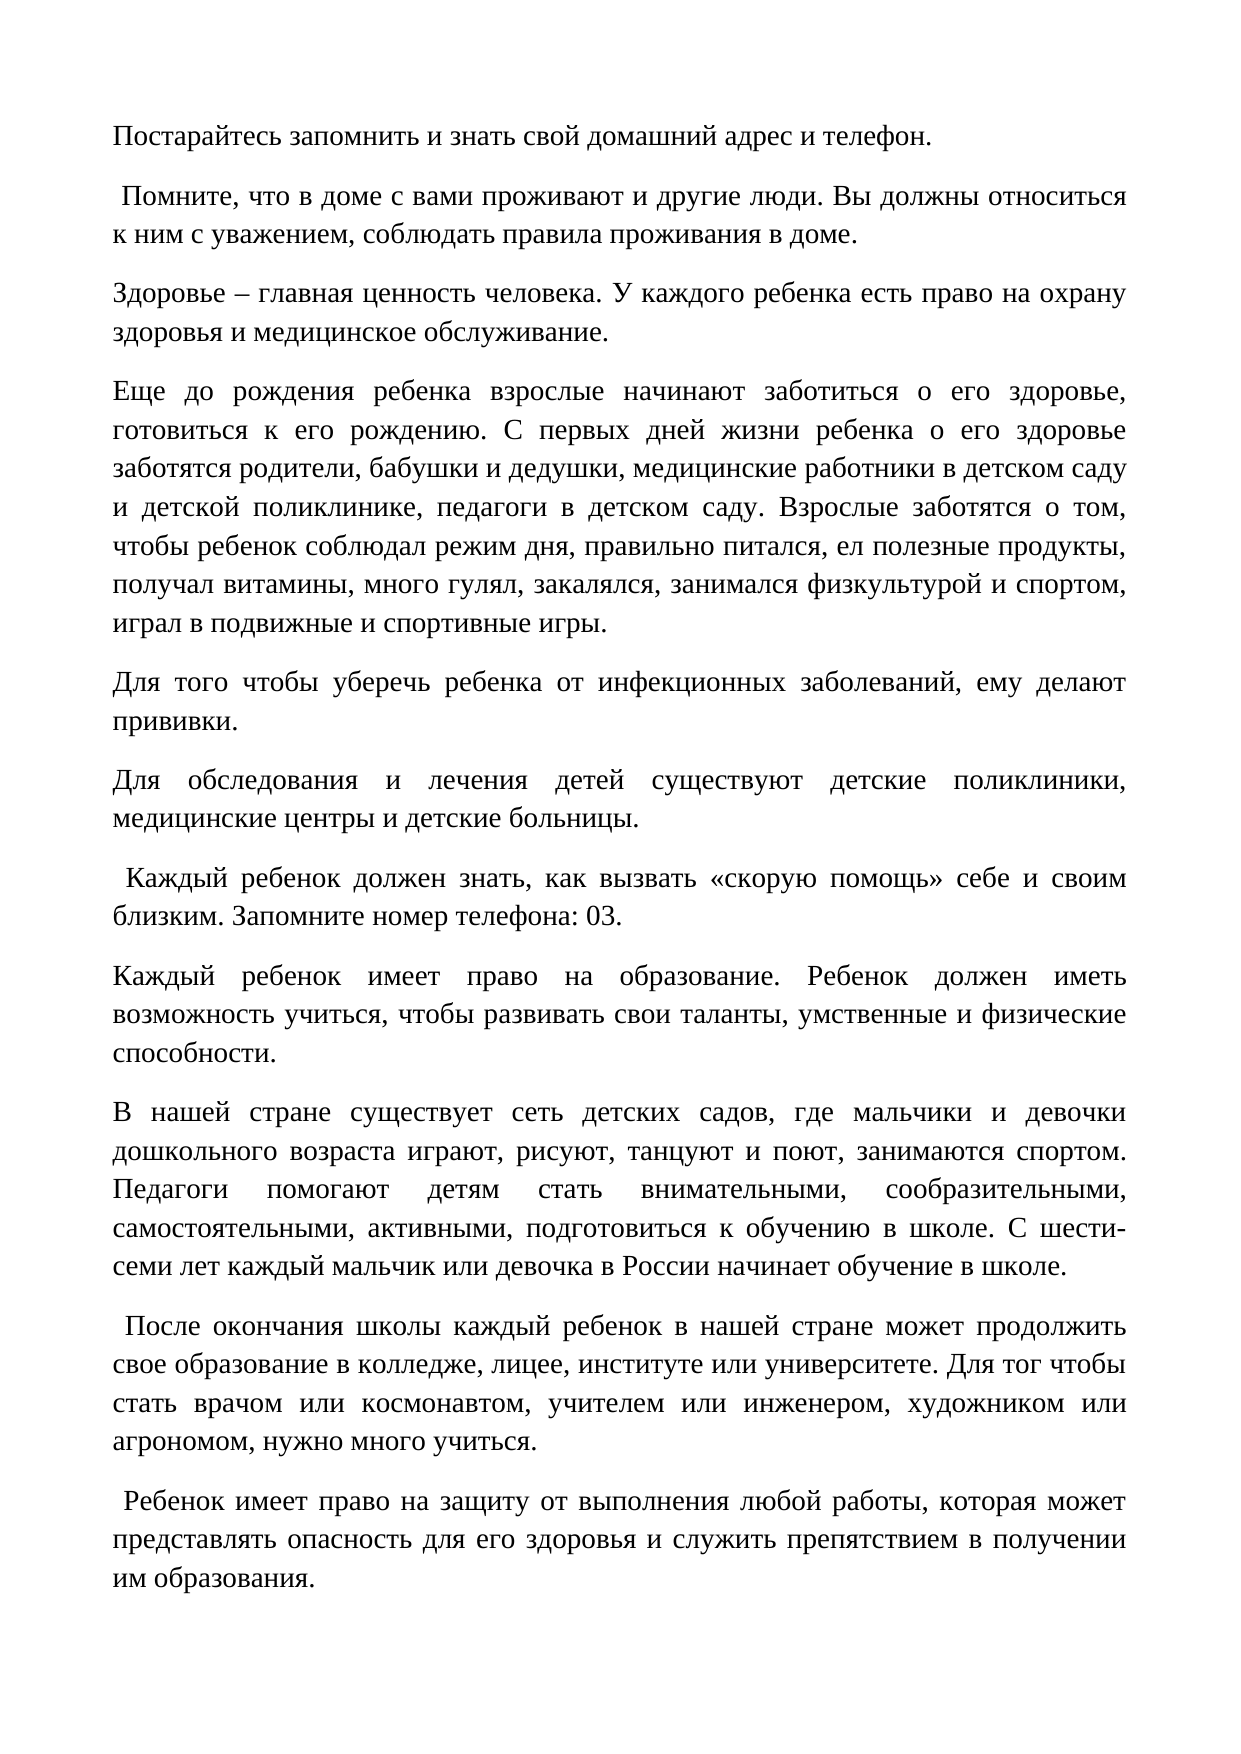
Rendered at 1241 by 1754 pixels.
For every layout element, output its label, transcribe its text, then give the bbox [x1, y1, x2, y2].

text Помните, что в доме с вами проживают и другие люди. Вы должны относиться к ним с уважением, соблюдать правила проживания в доме. [112, 178, 1128, 250]
text Еще до рождения ребенка взрослые начинают заботиться о его здоровье, готовиться к его рождению. С первых дней жизни ребенка о его здоровье заботятся родители, бабушки и дедушки, медицинские работники в детском саду и детской поликлинике, педагоги в детском саду. Взрослые заботятся о том, чтобы ребенок соблюдал режим дня, правильно питался, ел полезные продукты, получал витамины, много гулял, закалялся, занимался физкультурой и спортом, играл в подвижные и спортивные игры. [112, 373, 1128, 638]
text Постарайтесь запомнить и знать свой домашний адрес и телефон. [112, 118, 1128, 152]
text Ребенок имеет право на защиту от выполнения любой работы, которая может представлять опасность для его здоровья и служить препятствием в получении им образования. [112, 1483, 1128, 1593]
text Каждый ребенок имеет право на образование. Ребенок должен иметь возможность учиться, чтобы развивать свои таланты, умственные и физические способности. [112, 958, 1128, 1068]
text Каждый ребенок должен знать, как вызвать «скорую помощь» себе и своим близким. Запомните номер телефона: 03. [112, 860, 1128, 932]
text В нашей стране существует сеть детских садов, где мальчики и девочки дошкольного возраста играют, рисуют, танцуют и поют, занимаются спортом. Педагоги помогают детям стать внимательными, сообразительными, самостоятельными, активными, подготовиться к обучению в школе. С шести-семи лет каждый мальчик или девочка в России начинает обучение в школе. [112, 1094, 1128, 1282]
text Здоровье – главная ценность человека. У каждого ребенка есть право на охрану здоровья и медицинское обслуживание. [112, 276, 1128, 348]
text После окончания школы каждый ребенок в нашей стране может продолжить свое образование в колледже, лицее, институте или университете. Для тог чтобы стать врачом или космонавтом, учителем или инженером, художником или агрономом, нужно много учиться. [112, 1308, 1128, 1457]
text Для обследования и лечения детей существуют детские поликлиники, медицинские центры и детские больницы. [112, 762, 1128, 834]
text Для того чтобы уберечь ребенка от инфекционных заболеваний, ему делают прививки. [112, 664, 1128, 736]
